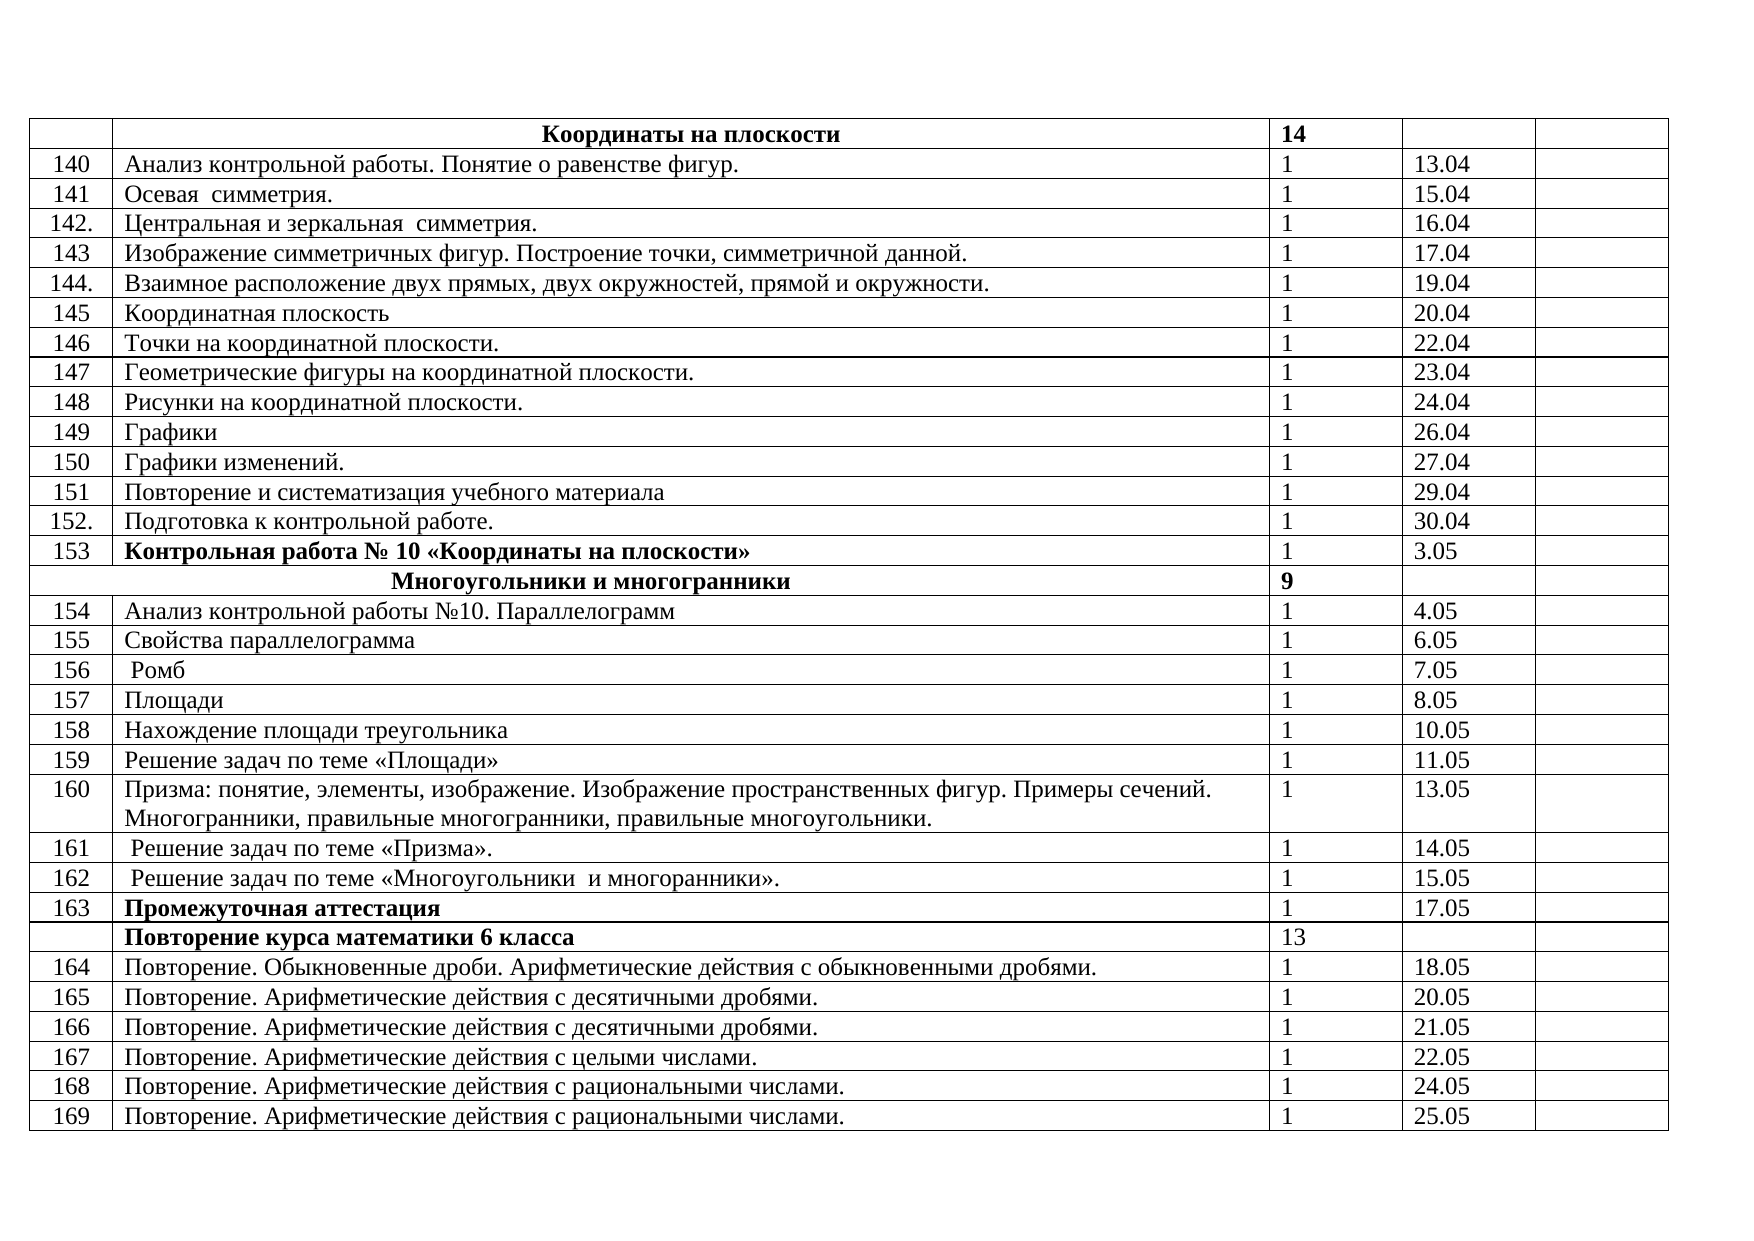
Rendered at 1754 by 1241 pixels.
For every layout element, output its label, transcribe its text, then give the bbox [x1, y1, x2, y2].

table_cell 1 [1270, 745, 1402, 773]
table_cell [1536, 596, 1668, 624]
table_cell 30.04 [1403, 506, 1535, 535]
table_cell Повторение и систематизация учебного материала [113, 477, 1269, 505]
table_cell [1536, 833, 1668, 862]
table_cell Решение задач по теме «Площади» [113, 745, 1269, 773]
table_cell Повторение. Арифметические действия с десятичными дробями. [113, 1012, 1269, 1041]
table_cell Изображение симметричных фигур. Построение точки, симметричной данной. [113, 238, 1269, 267]
table_cell [1536, 952, 1668, 981]
table_cell 152. [30, 506, 112, 535]
table_cell [1536, 745, 1668, 773]
table_cell Призма: понятие, элементы, изображение. Изображение пространственных фигур. Примеры сечений. Многогранники, правильные многогранники, правильные многоугольники. [113, 775, 1269, 832]
table_cell 4.05 [1403, 596, 1535, 624]
table_cell 15.04 [1403, 179, 1535, 207]
table_cell 10.05 [1403, 715, 1535, 744]
table_cell [1536, 863, 1668, 892]
table_cell 1 [1270, 1042, 1402, 1070]
table_cell [1403, 566, 1535, 595]
table_cell Нахождение площади треугольника [113, 715, 1269, 744]
table_cell 159 [30, 745, 112, 773]
table_cell 3.05 [1403, 536, 1535, 565]
table_cell 19.04 [1403, 268, 1535, 297]
table_cell 1 [1270, 1012, 1402, 1041]
table_cell [1536, 982, 1668, 1011]
table_cell [1536, 685, 1668, 714]
table_cell 1 [1270, 149, 1402, 178]
table_cell 169 [30, 1101, 112, 1130]
table_cell Повторение. Арифметические действия с целыми числами. [113, 1042, 1269, 1070]
table_cell 15.05 [1403, 863, 1535, 892]
table_cell 150 [30, 447, 112, 476]
table_cell 24.04 [1403, 387, 1535, 416]
table_cell 18.05 [1403, 952, 1535, 981]
table_cell 21.05 [1403, 1012, 1535, 1041]
table_cell [1536, 328, 1668, 356]
table_cell 140 [30, 149, 112, 178]
table_cell Площади [113, 685, 1269, 714]
table_cell 20.05 [1403, 982, 1535, 1011]
table_cell 157 [30, 685, 112, 714]
table_cell 16.04 [1403, 209, 1535, 237]
table_cell 144. [30, 268, 112, 297]
table_cell 1 [1270, 268, 1402, 297]
table_cell [1536, 626, 1668, 654]
table_cell 24.05 [1403, 1071, 1535, 1100]
table_cell Точки на координатной плоскости. [113, 328, 1269, 356]
table_cell 27.04 [1403, 447, 1535, 476]
table_cell 1 [1270, 893, 1402, 921]
table_cell 23.04 [1403, 358, 1535, 386]
table_cell [30, 923, 112, 951]
table_cell [1536, 268, 1668, 297]
table_cell 151 [30, 477, 112, 505]
table_cell 1 [1270, 298, 1402, 327]
table_cell Промежуточная аттестация [113, 893, 1269, 921]
table_cell 143 [30, 238, 112, 267]
table_cell 145 [30, 298, 112, 327]
table_cell 8.05 [1403, 685, 1535, 714]
table_cell [1536, 536, 1668, 565]
table_cell 13.04 [1403, 149, 1535, 178]
table_cell 156 [30, 655, 112, 684]
table_cell [1536, 655, 1668, 684]
table_cell [1536, 477, 1668, 505]
table_cell 1 [1270, 328, 1402, 356]
table_cell Ромб [113, 655, 1269, 684]
table_cell 1 [1270, 536, 1402, 565]
table_cell 1 [1270, 775, 1402, 832]
table_cell [1536, 149, 1668, 178]
table_cell 146 [30, 328, 112, 356]
table_cell Свойства параллелограмма [113, 626, 1269, 654]
table_cell 1 [1270, 655, 1402, 684]
table_cell 165 [30, 982, 112, 1011]
table_cell Графики [113, 417, 1269, 446]
table_cell [1536, 893, 1668, 921]
table_cell Повторение. Арифметические действия с рациональными числами. [113, 1101, 1269, 1130]
table_cell 1 [1270, 626, 1402, 654]
table_cell [1536, 447, 1668, 476]
table_cell 162 [30, 863, 112, 892]
table_cell 14 [1270, 119, 1402, 148]
table_cell [1536, 119, 1668, 148]
table_cell 168 [30, 1071, 112, 1100]
table_cell 142. [30, 209, 112, 237]
table_cell 25.05 [1403, 1101, 1535, 1130]
table_cell [1536, 179, 1668, 207]
table_cell [1536, 298, 1668, 327]
table_cell 147 [30, 358, 112, 386]
table_cell [1536, 358, 1668, 386]
table_cell Многоугольники и многогранники [30, 566, 1269, 595]
table_cell 1 [1270, 209, 1402, 237]
table_cell 1 [1270, 477, 1402, 505]
table_cell 1 [1270, 833, 1402, 862]
table_cell 1 [1270, 358, 1402, 386]
table_cell 14.05 [1403, 833, 1535, 862]
table_cell Взаимное расположение двух прямых, двух окружностей, прямой и окружности. [113, 268, 1269, 297]
table_cell Центральная и зеркальная симметрия. [113, 209, 1269, 237]
table_cell 22.04 [1403, 328, 1535, 356]
table_cell 17.04 [1403, 238, 1535, 267]
table_cell 167 [30, 1042, 112, 1070]
table_cell 1 [1270, 685, 1402, 714]
table_cell [1536, 1042, 1668, 1070]
table_cell [1536, 506, 1668, 535]
table_cell Повторение курса математики 6 класса [113, 923, 1269, 951]
table_cell 1 [1270, 596, 1402, 624]
table_cell Рисунки на координатной плоскости. [113, 387, 1269, 416]
table_cell Повторение. Арифметические действия с рациональными числами. [113, 1071, 1269, 1100]
table_cell 1 [1270, 506, 1402, 535]
table_cell 153 [30, 536, 112, 565]
table_cell 29.04 [1403, 477, 1535, 505]
table_cell [1536, 1071, 1668, 1100]
table_cell 7.05 [1403, 655, 1535, 684]
table_cell Геометрические фигуры на координатной плоскости. [113, 358, 1269, 386]
table_cell 11.05 [1403, 745, 1535, 773]
table_cell 6.05 [1403, 626, 1535, 654]
table_cell 9 [1270, 566, 1402, 595]
table_cell Графики изменений. [113, 447, 1269, 476]
table_cell 161 [30, 833, 112, 862]
table_cell 1 [1270, 417, 1402, 446]
table_cell [1536, 1012, 1668, 1041]
table_cell 166 [30, 1012, 112, 1041]
table_cell Анализ контрольной работы №10. Параллелограмм [113, 596, 1269, 624]
table_cell Повторение. Арифметические действия с десятичными дробями. [113, 982, 1269, 1011]
table_cell 1 [1270, 1071, 1402, 1100]
table_cell [1536, 1101, 1668, 1130]
table_cell 1 [1270, 1101, 1402, 1130]
table_cell 148 [30, 387, 112, 416]
table_cell 1 [1270, 238, 1402, 267]
table_cell 1 [1270, 952, 1402, 981]
table_cell 164 [30, 952, 112, 981]
table_cell 20.04 [1403, 298, 1535, 327]
table_cell [1536, 238, 1668, 267]
table_cell [1403, 923, 1535, 951]
table_cell 149 [30, 417, 112, 446]
table_cell 163 [30, 893, 112, 921]
table_cell [1536, 417, 1668, 446]
table_cell Решение задач по теме «Многоугольники и многоранники». [113, 863, 1269, 892]
table_cell 1 [1270, 982, 1402, 1011]
table_cell [30, 119, 112, 148]
table_cell 1 [1270, 387, 1402, 416]
table_cell 13.05 [1403, 775, 1535, 832]
table_cell 1 [1270, 863, 1402, 892]
table_cell Контрольная работа № 10 «Координаты на плоскости» [113, 536, 1269, 565]
table_cell 17.05 [1403, 893, 1535, 921]
table_cell [1536, 566, 1668, 595]
table_cell 1 [1270, 447, 1402, 476]
table_cell Координаты на плоскости [113, 119, 1269, 148]
table_cell 141 [30, 179, 112, 207]
table_cell Подготовка к контрольной работе. [113, 506, 1269, 535]
table_cell Повторение. Обыкновенные дроби. Арифметические действия с обыкновенными дробями. [113, 952, 1269, 981]
table_cell Анализ контрольной работы. Понятие о равенстве фигур. [113, 149, 1269, 178]
table_cell 155 [30, 626, 112, 654]
table_cell [1536, 715, 1668, 744]
table_cell [1536, 923, 1668, 951]
table_cell 154 [30, 596, 112, 624]
table_cell [1536, 387, 1668, 416]
table_cell 160 [30, 775, 112, 832]
table_cell [1403, 119, 1535, 148]
table_cell 26.04 [1403, 417, 1535, 446]
table_cell Координатная плоскость [113, 298, 1269, 327]
table_cell 1 [1270, 179, 1402, 207]
table_cell 13 [1270, 923, 1402, 951]
table_cell 158 [30, 715, 112, 744]
table_cell Решение задач по теме «Призма». [113, 833, 1269, 862]
table_cell 1 [1270, 715, 1402, 744]
table_cell 22.05 [1403, 1042, 1535, 1070]
table_cell [1536, 209, 1668, 237]
table_cell [1536, 775, 1668, 832]
table_cell Осевая симметрия. [113, 179, 1269, 207]
